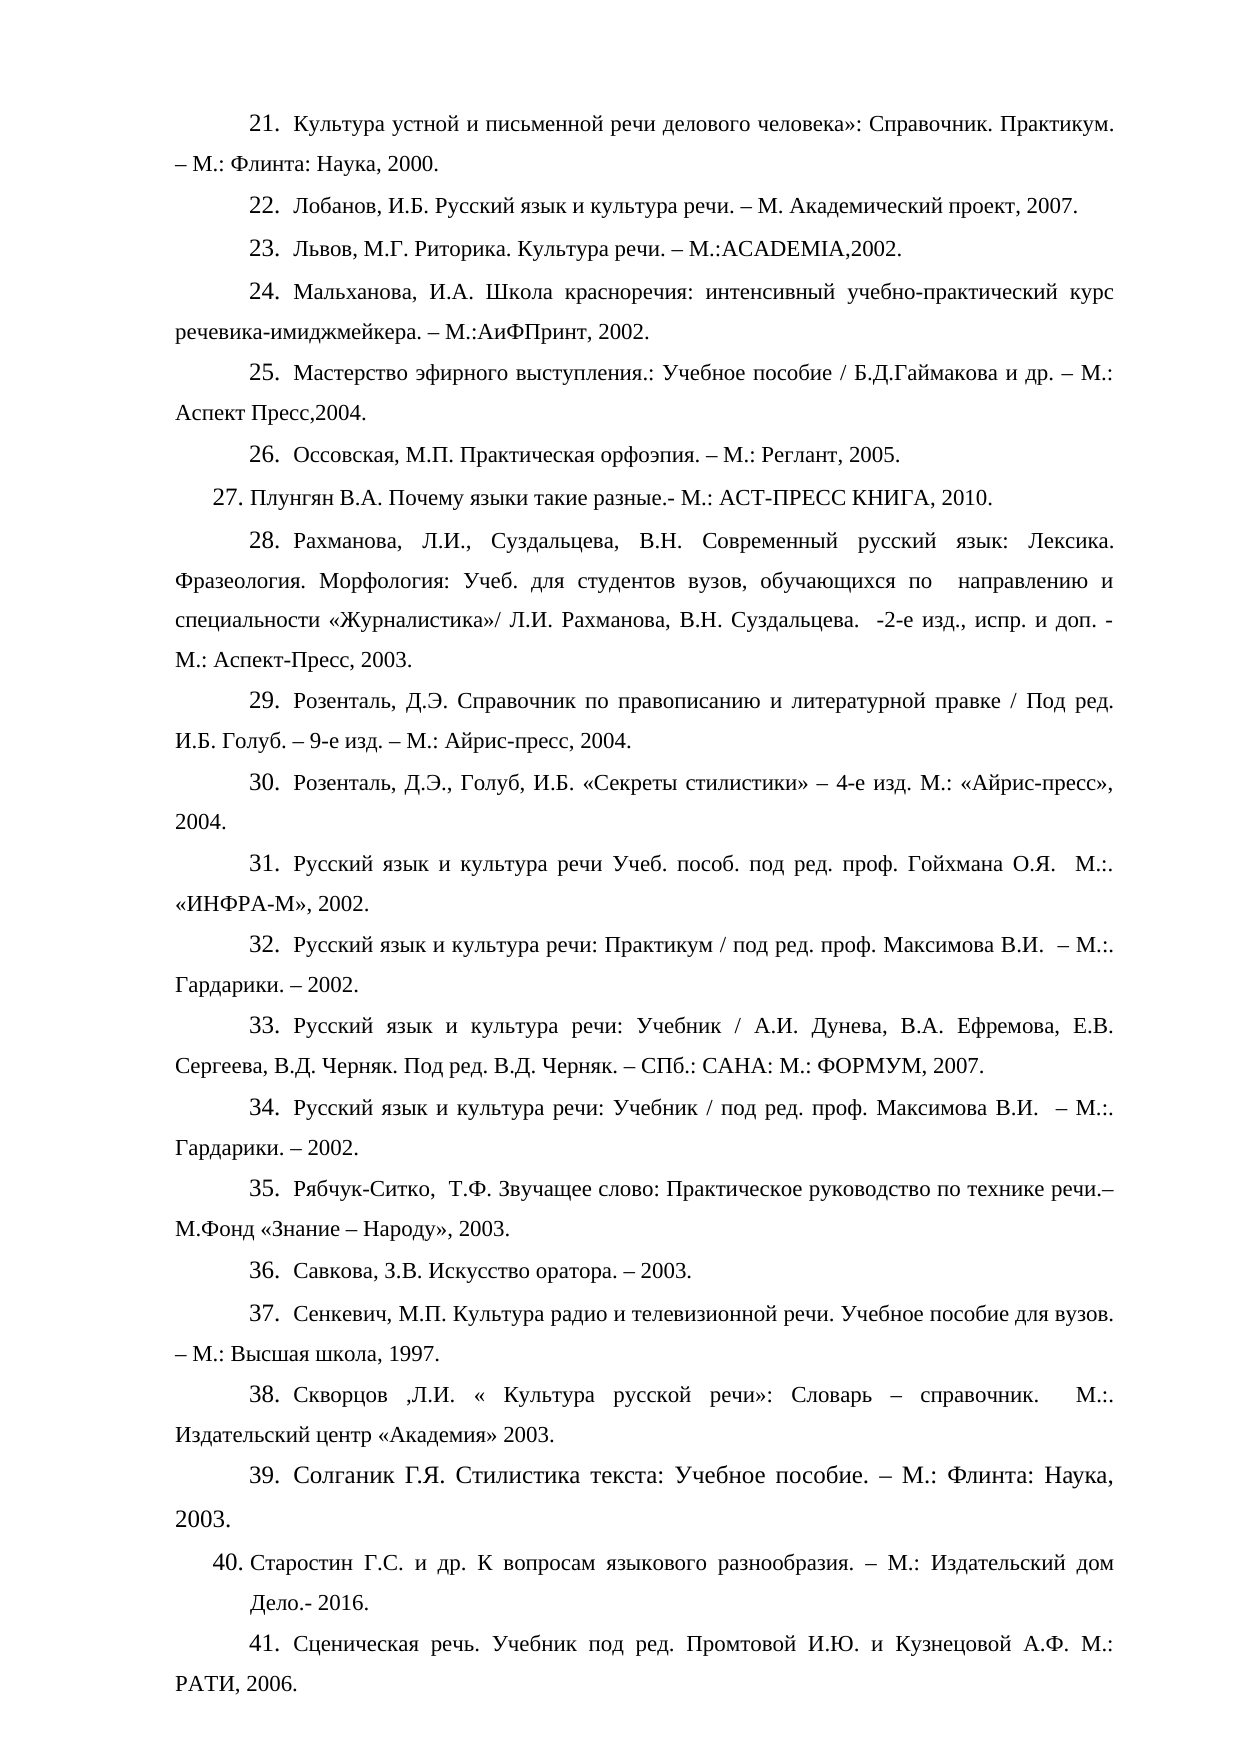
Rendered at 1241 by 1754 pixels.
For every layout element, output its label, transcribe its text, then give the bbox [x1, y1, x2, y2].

list Рахманова, Л.И., Суздальцева, В.Н. Современный русский язык: Лексика. Фразеология. Морфология: Учеб. для студентов вузов, обучающихся по направлению и специальности «Журналистика»/ Л.И. Рахманова, В.Н. Суздальцева. -2-е изд., испр. и доп. - М.: Аспект-Пресс, 2003. [175, 525, 1115, 672]
list Розенталь, Д.Э. Справочник по правописанию и литературной правке / Под ред. И.Б. Голуб. – 9-е изд. – М.: Айрис-пресс, 2004. [175, 685, 1115, 753]
list Львов, М.Г. Риторика. Культура речи. – М.:ACADEMIA,2002. [175, 233, 1115, 262]
list Рябчук-Ситко, Т.Ф. Звучащее слово: Практическое руководство по технике речи.– М.Фонд «Знание – Народу», 2003. [175, 1173, 1115, 1242]
list Сценическая речь. Учебник под ред. Промтовой И.Ю. и Кузнецовой А.Ф. М.: РАТИ, 2006. [175, 1628, 1115, 1696]
list Старостин Г.С. и др. К вопросам языкового разнообразия. – М.: Издательский дом Дело.- 2016. [212, 1547, 1115, 1615]
list Русский язык и культура речи: Практикум / под ред. проф. Максимова В.И. – М.:. Гардарики. – 2002. [175, 929, 1115, 997]
list Мальханова, И.А. Школа красноречия: интенсивный учебно-практический курс речевика-имиджмейкера. – М.:АиФПринт, 2002. [175, 276, 1115, 344]
list Русский язык и культура речи: Учебник / А.И. Дунева, В.А. Ефремова, Е.В. Сергеева, В.Д. Черняк. Под ред. В.Д. Черняк. – СПб.: САНА: М.: ФОРМУМ, 2007. [175, 1011, 1115, 1079]
list Плунгян В.А. Почему языки такие разные.- М.: АСТ-ПРЕСС КНИГА, 2010. [212, 482, 1115, 511]
list Скворцов ,Л.И. « Культура русской речи»: Словарь – справочник. М.:. Издательский центр «Академия» 2003. [175, 1379, 1115, 1447]
list Савкова, З.В. Искусство оратора. – 2003. [175, 1255, 1115, 1283]
list Русский язык и культура речи Учеб. пособ. под ред. проф. Гойхмана О.Я. М.:. «ИНФРА-М», 2002. [175, 848, 1115, 916]
list Розенталь, Д.Э., Голуб, И.Б. «Секреты стилистики» – 4-е изд. М.: «Айрис-пресс», 2004. [175, 767, 1115, 835]
list Сенкевич, М.П. Культура радио и телевизионной речи. Учебное пособие для вузов. – М.: Высшая школа, 1997. [175, 1298, 1115, 1366]
list Солганик Г.Я. Стилистика текста: Учебное пособие. – М.: Флинта: Наука, 2003. [175, 1461, 1115, 1532]
list Лобанов, И.Б. Русский язык и культура речи. – М. Академический проект, 2007. [175, 190, 1115, 218]
list Оссовская, М.П. Практическая орфоэпия. – М.: Реглант, 2005. [175, 439, 1115, 467]
list Русский язык и культура речи: Учебник / под ред. проф. Максимова В.И. – М.:. Гардарики. – 2002. [175, 1092, 1115, 1160]
list Мастерство эфирного выступления.: Учебное пособие / Б.Д.Гаймакова и др. – М.: Аспект Пресс,2004. [175, 357, 1115, 426]
list Культура устной и письменной речи делового человека»: Справочник. Практикум. – М.: Флинта: Наука, 2000. [175, 108, 1115, 177]
